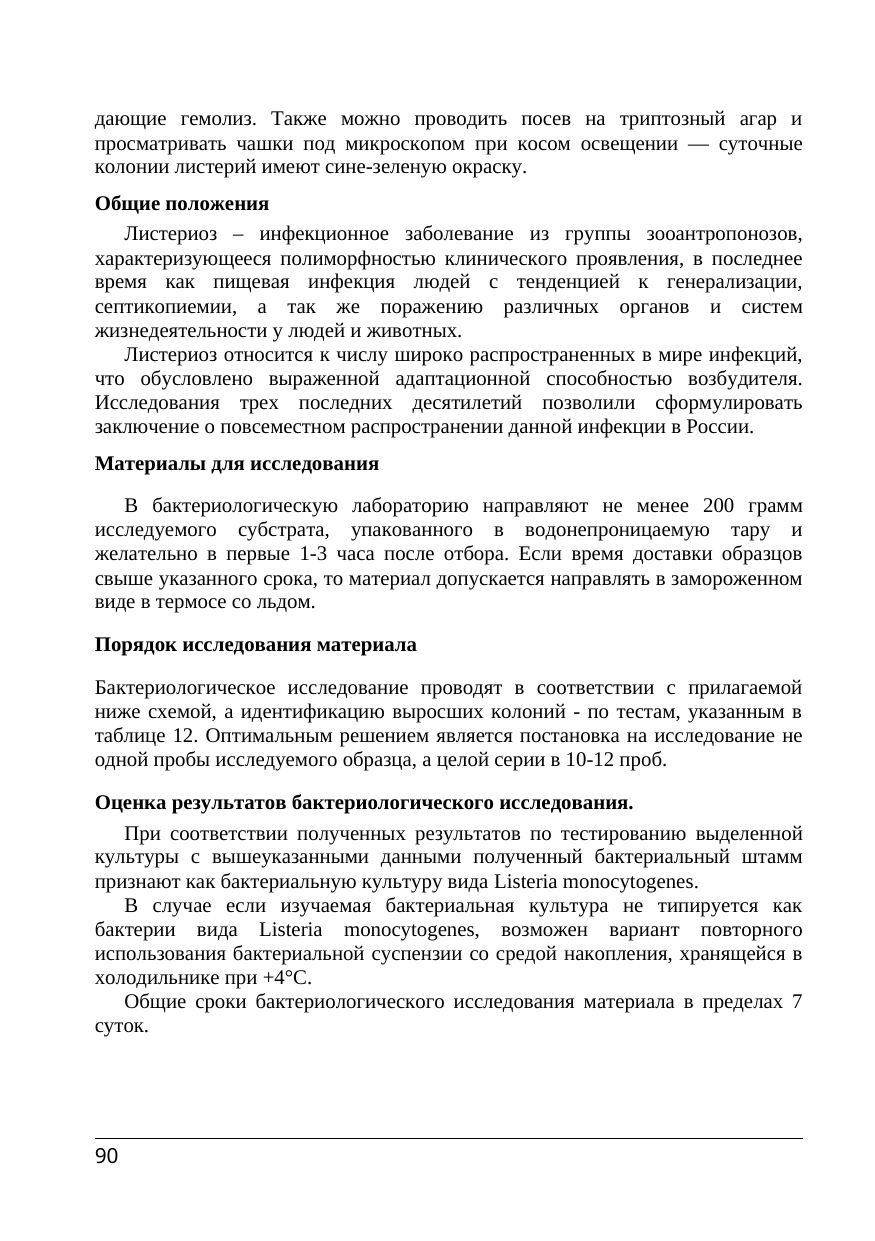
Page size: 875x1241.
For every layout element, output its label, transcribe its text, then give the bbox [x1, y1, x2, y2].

text Листериоз относится к числу широко распространенных в мире инфекций, что обусловлено выраженной адаптационной способностью возбудителя. Исследования трех последних десятилетий позволили сформулировать заключение о повсеместном распространении данной инфекции в России. [94, 342, 803, 438]
text В случае если изучаемая бактериальная культура не типируется как бактерии вида Listeria monocytogenes, возможен вариант повторного использования бактериальной суспензии со средой накопления, хранящейся в холодильнике при +4°С. [94, 893, 803, 989]
text Общие сроки бактериологического исследования материала в пределах 7 суток. [94, 989, 803, 1037]
subtitle Порядок исследования материала [94, 632, 803, 656]
subtitle В бактериологическую лабораторию направляют не менее исследуемого субстрата, упакованного в водонепроницаемую тару и желательно в первые 1-3 часа после отбора. Если время доставки образцов свыше указанного срока, то материал допускается направлять в замороженном виде в термосе со льдом. [94, 493, 803, 613]
text Листериоз – инфекционное заболевание из группы зооантропонозов, характеризующееся полиморфностью клинического проявления, в последнее время как пищевая инфекция людей с тенденцией к генерализации, септикопиемии, а так же поражению различных органов и систем жизнедеятельности у людей и животных. [94, 221, 803, 342]
subtitle Оценка результатов бактериологического исследования. [94, 790, 803, 814]
subtitle Общие положения [94, 191, 803, 215]
subtitle Бактериологическое исследование проводят в соответствии с прилагаемой ниже схемой, а идентификацию выросших колоний - по тестам, указанным в таблице 12. Оптимальным решением является постановка на исследование не одной пробы исследуемого образца, а целой серии в 10-12 проб. [94, 675, 803, 771]
subtitle Материалы для исследования [94, 450, 803, 474]
text При соответствии полученных результатов по тестированию выделенной культуры с вышеуказанными данными полученный бактериальный штамм признают как бактериальную культуру вида Listeria monocytogenes. [94, 820, 803, 893]
